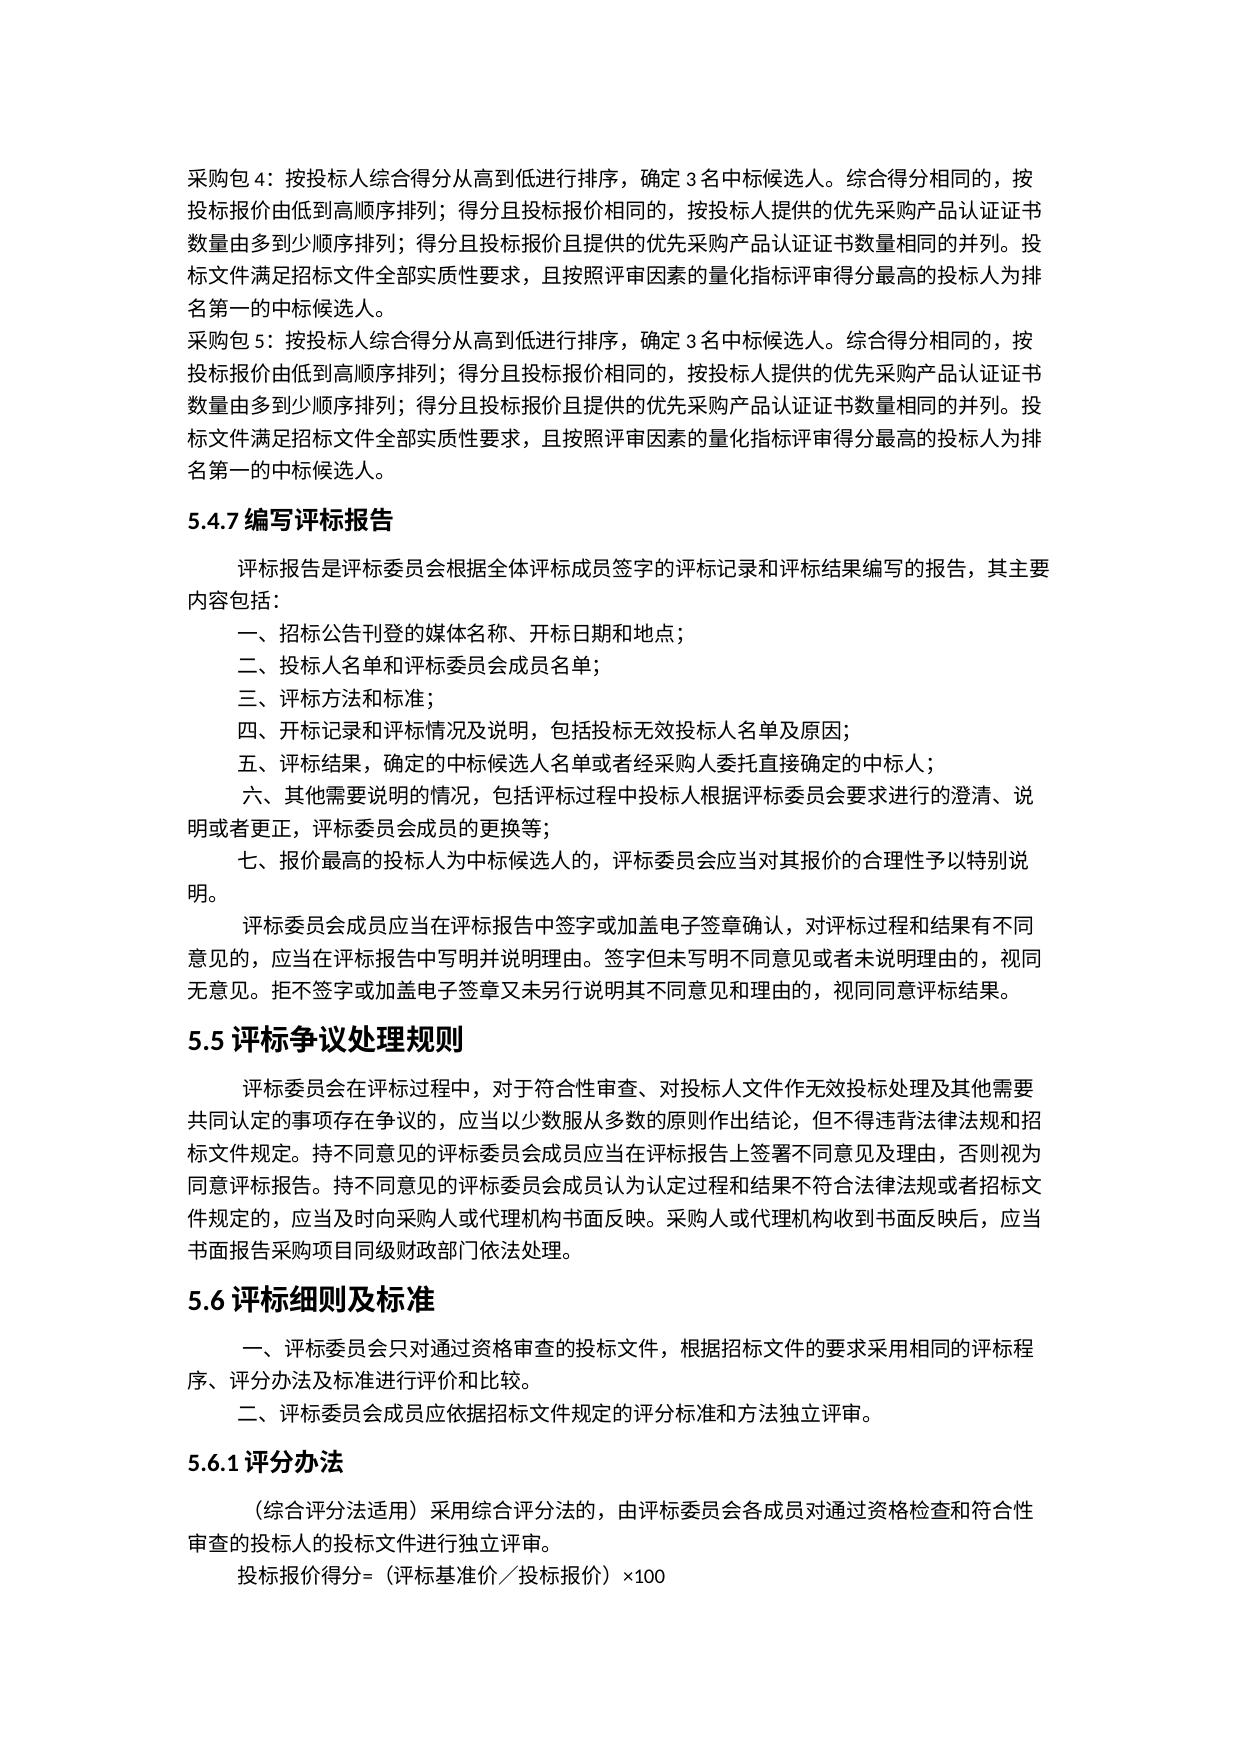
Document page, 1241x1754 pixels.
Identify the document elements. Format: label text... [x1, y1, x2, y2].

text 5.6.1评分办法 [187, 1429, 1053, 1494]
text 投标报价得分=（评标基准价／投标报价）×100 [187, 1559, 1053, 1592]
text 评标报告是评标委员会根据全体评标成员签字的评标记录和评标结果编写的报告，其主要内容包括： [187, 552, 1053, 617]
text 五、评标结果，确定的中标候选人名单或者经采购人委托直接确定的中标人； [187, 747, 1053, 779]
text 三、评标方法和标准； [187, 682, 1053, 714]
text 二、投标人名单和评标委员会成员名单； [187, 649, 1053, 682]
text 5.6评标细则及标准 [187, 1267, 1053, 1332]
text 四、开标记录和评标情况及说明，包括投标无效投标人名单及原因； [187, 714, 1053, 747]
text 二、评标委员会成员应依据招标文件规定的评分标准和方法独立评审。 [187, 1397, 1053, 1429]
text 采购包5：按投标人综合得分从高到低进行排序，确定3名中标候选人。综合得分相同的，按投标报价由低到高顺序排列；得分且投标报价相同的，按投标人提供的优先采购产品认证证书数量由多到少顺序排列；得分且投标报价且提供的优先采购产品认证证书数量相同的并列。投标文件满足招标文件全部实质性要求，且按照评审因素的量化指标评审得分最高的投标人为排名第一的中标候选人。 [187, 324, 1053, 487]
text 评标委员会在评标过程中，对于符合性审查、对投标人文件作无效投标处理及其他需要共同认定的事项存在争议的，应当以少数服从多数的原则作出结论，但不得违背法律法规和招标文件规定。持不同意见的评标委员会成员应当在评标报告上签署不同意见及理由，否则视为同意评标报告。持不同意见的评标委员会成员认为认定过程和结果不符合法律法规或者招标文件规定的，应当及时向采购人或代理机构书面反映。采购人或代理机构收到书面反映后，应当书面报告采购项目同级财政部门依法处理。 [187, 1072, 1053, 1267]
text 六、其他需要说明的情况，包括评标过程中投标人根据评标委员会要求进行的澄清、说明或者更正，评标委员会成员的更换等； [187, 779, 1053, 844]
text 5.4.7编写评标报告 [187, 487, 1053, 552]
text 七、报价最高的投标人为中标候选人的，评标委员会应当对其报价的合理性予以特别说明。 [187, 844, 1053, 909]
text 一、招标公告刊登的媒体名称、开标日期和地点； [187, 617, 1053, 649]
text （综合评分法适用）采用综合评分法的，由评标委员会各成员对通过资格检查和符合性审查的投标人的投标文件进行独立评审。 [187, 1494, 1053, 1559]
text 评标委员会成员应当在评标报告中签字或加盖电子签章确认，对评标过程和结果有不同意见的，应当在评标报告中写明并说明理由。签字但未写明不同意见或者未说明理由的，视同无意见。拒不签字或加盖电子签章又未另行说明其不同意见和理由的，视同同意评标结果。 [187, 909, 1053, 1007]
text 5.5评标争议处理规则 [187, 1007, 1053, 1072]
text 一、评标委员会只对通过资格审查的投标文件，根据招标文件的要求采用相同的评标程序、评分办法及标准进行评价和比较。 [187, 1332, 1053, 1397]
text 采购包4：按投标人综合得分从高到低进行排序，确定3名中标候选人。综合得分相同的，按投标报价由低到高顺序排列；得分且投标报价相同的，按投标人提供的优先采购产品认证证书数量由多到少顺序排列；得分且投标报价且提供的优先采购产品认证证书数量相同的并列。投标文件满足招标文件全部实质性要求，且按照评审因素的量化指标评审得分最高的投标人为排名第一的中标候选人。 [187, 162, 1053, 324]
